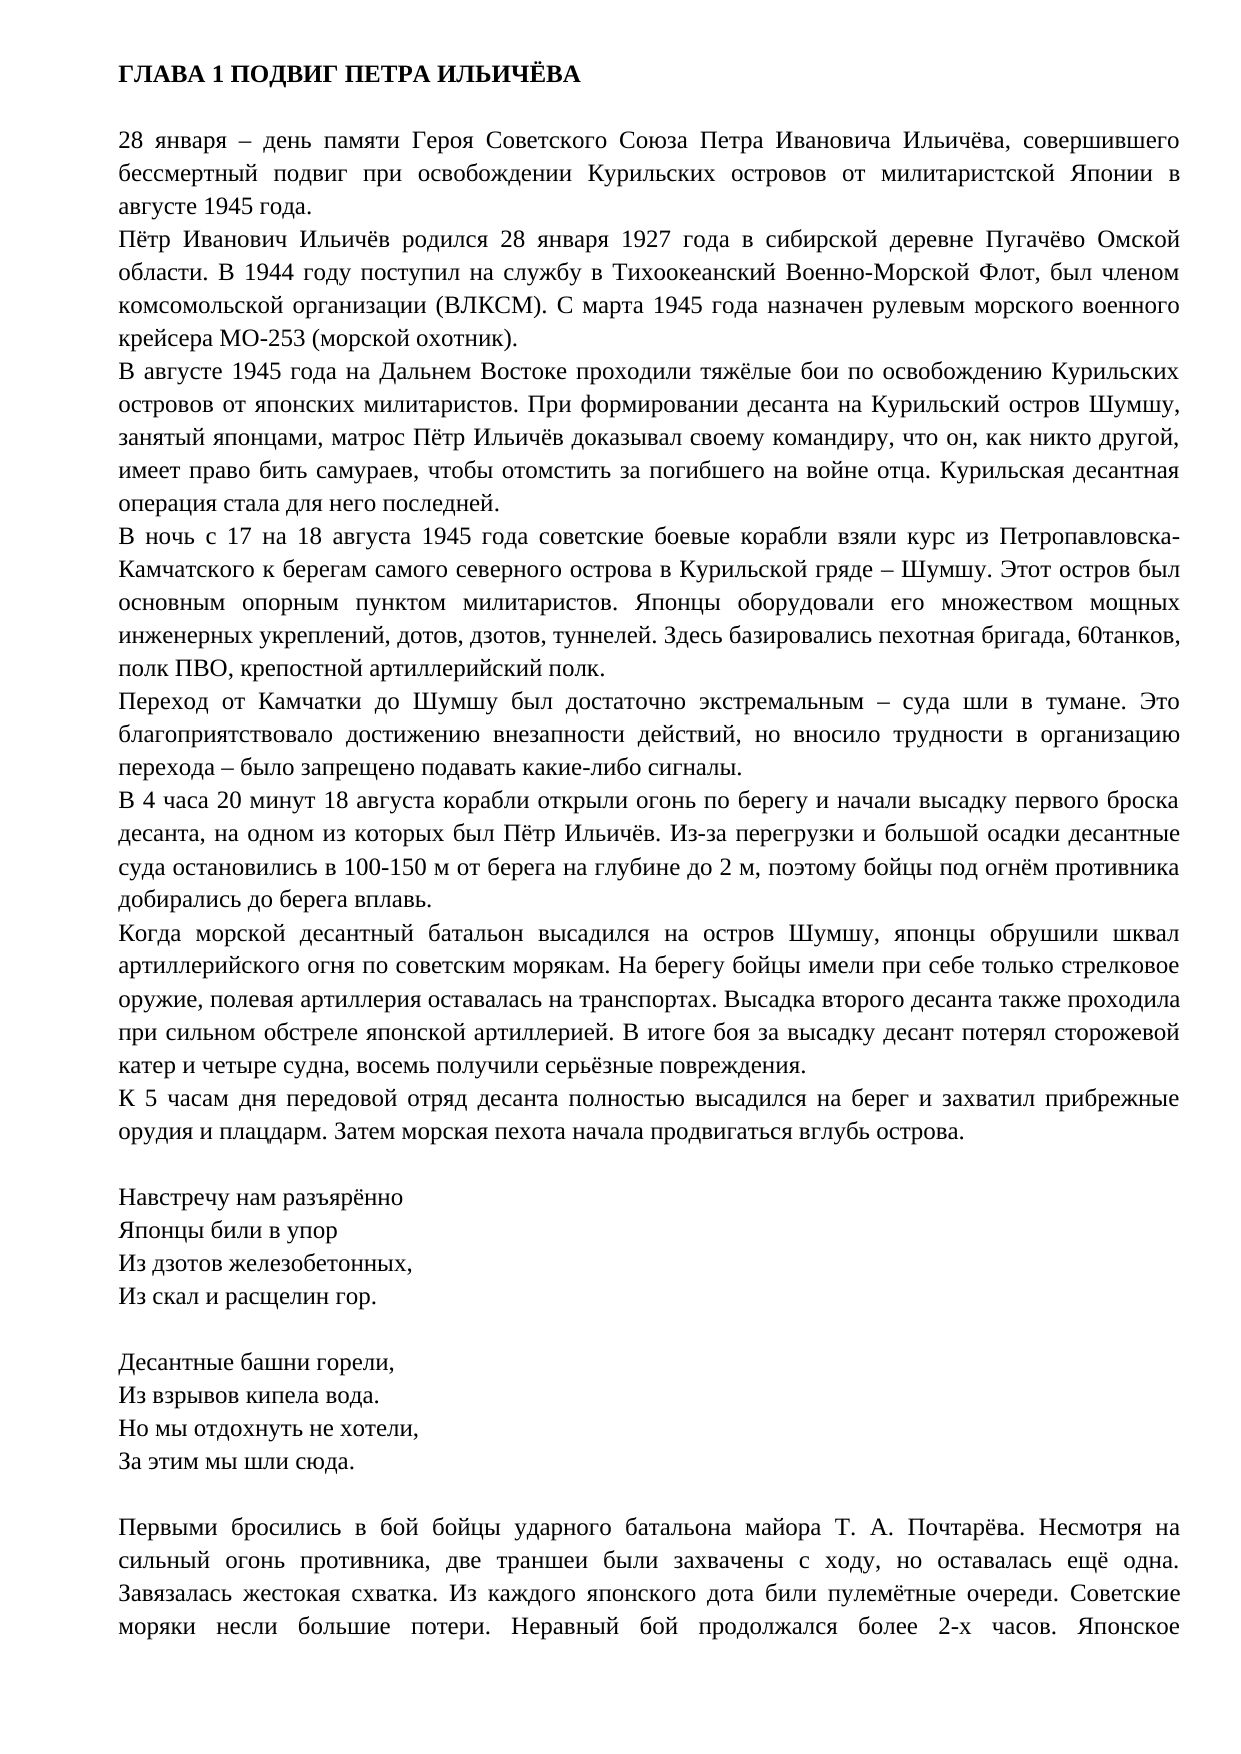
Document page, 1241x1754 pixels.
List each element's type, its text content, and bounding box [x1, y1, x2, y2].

text Из скал и расщелин гор. [118, 1281, 1181, 1309]
text 28 января – день памяти Героя Советского Союза Петра Ивановича Ильичёва, совершившего бессмертный подвиг при освобождении Курильских островов от милитаристской Японии в августе 1945 года. [118, 125, 1181, 220]
text ГЛАВА 1 ПОДВИГ ПЕТРА ИЛЬИЧЁВА [118, 59, 1181, 88]
text Навстречу нам разъярённо [118, 1182, 1181, 1211]
text Из дзотов железобетонных, [118, 1248, 1181, 1277]
text Из взрывов кипела вода. [118, 1380, 1181, 1409]
text В ночь с 17 на 18 августа 1945 года советские боевые корабли взяли курс из Петропавловска-Камчатского к берегам самого северного острова в Курильской гряде – Шумшу. Этот остров был основным опорным пунктом милитаристов. Японцы оборудовали его множеством мощных инженерных укреплений, дотов, дзотов, туннелей. Здесь базировались пехотная бригада, 60танков, полк ПВО, крепостной артиллерийский полк. [118, 521, 1181, 682]
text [118, 1512, 1181, 1640]
text В августе 1945 года на Дальнем Востоке проходили тяжёлые бои по освобождению Курильских островов от японских милитаристов. При формировании десанта на Курильский остров Шумшу, занятый японцами, матрос Пётр Ильичёв доказывал своему командиру, что он, как никто другой, имеет право бить самураев, чтобы отомстить за погибшего на войне отца. Курильская десантная операция стала для него последней. [118, 356, 1181, 517]
text Десантные башни горели, [118, 1347, 1181, 1376]
text Японцы били в упор [118, 1215, 1181, 1243]
text Когда морской десантный батальон высадился на остров Шумшу, японцы обрушили шквал артиллерийского огня по советским морякам. На берегу бойцы имели при себе только стрелковое оружие, полевая артиллерия оставалась на транспортах. Высадка второго десанта также проходила при сильном обстреле японской артиллерией. В итоге боя за высадку десант потерял сторожевой катер и четыре судна, восемь получили серьёзные повреждения. [118, 918, 1181, 1078]
text За этим мы шли сюда. [118, 1446, 1181, 1475]
text В 4 часа 20 минут 18 августа корабли открыли огонь по берегу и начали высадку первого броска десанта, на одном из которых был Пётр Ильичёв. Из-за перегрузки и большой осадки десантные суда остановились в 100-150 м от берега на глубине до 2 м, поэтому бойцы под огнём противника добирались до берега вплавь. [118, 786, 1181, 913]
text Переход от Камчатки до Шумшу был достаточно экстремальным – суда шли в тумане. Это благоприятствовало достижению внезапности действий, но вносило трудности в организацию перехода – было запрещено подавать какие-либо сигналы. [118, 686, 1181, 781]
text Пётр Иванович Ильичёв родился 28 января 1927 года в сибирской деревне Пугачёво Омской области. В 1944 году поступил на службу в Тихоокеанский Военно-Морской Флот, был членом комсомольской организации (ВЛКСМ). С марта 1945 года назначен рулевым морского военного крейсера МО-253 (морской охотник). [118, 224, 1181, 352]
text К 5 часам дня передовой отряд десанта полностью высадился на берег и захватил прибрежные орудия и плацдарм. Затем морская пехота начала продвигаться вглубь острова. [118, 1083, 1181, 1144]
text Но мы отдохнуть не хотели, [118, 1413, 1181, 1442]
